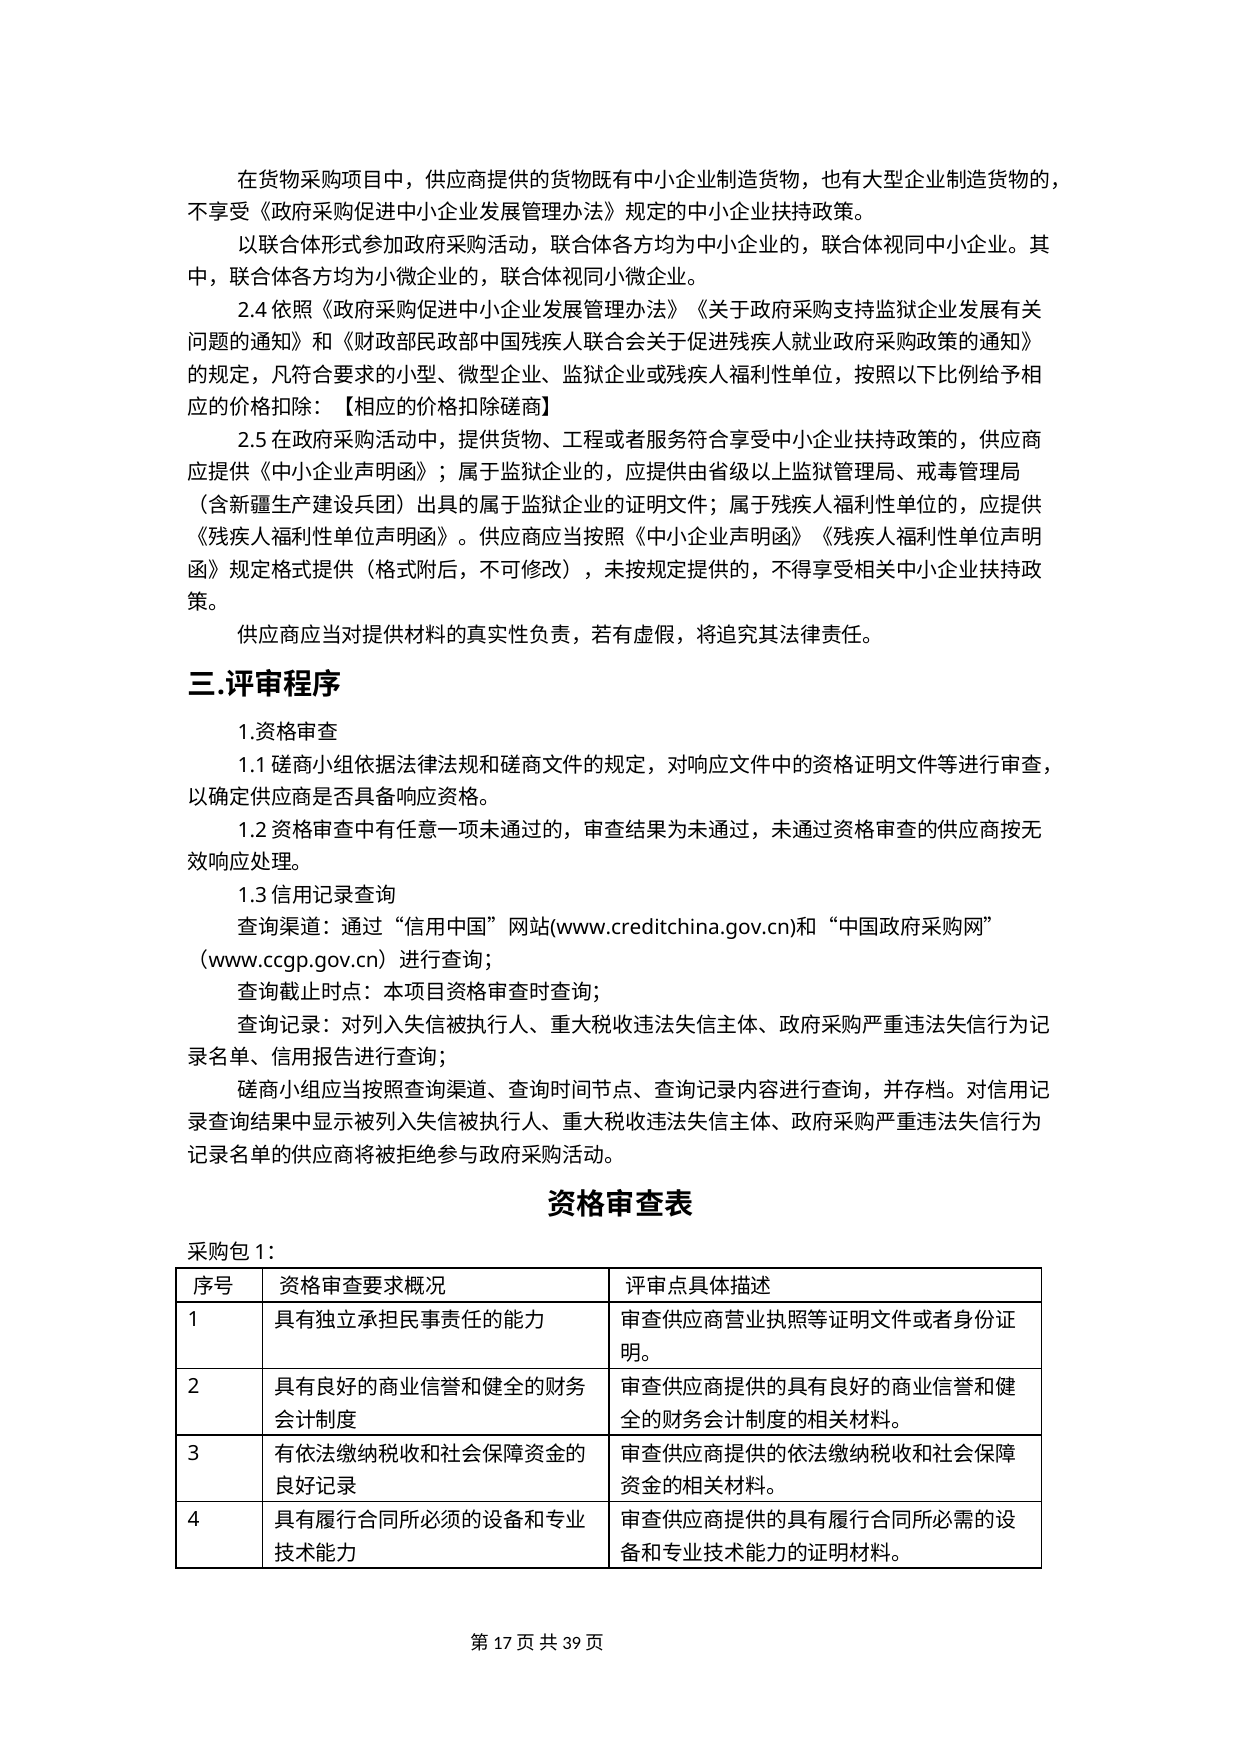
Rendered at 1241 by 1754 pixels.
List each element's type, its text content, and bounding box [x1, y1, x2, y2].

text 磋商小组应当按照查询渠道、查询时间节点、查询记录内容进行查询，并存档。对信用记录查询结果中显示被列入失信被执行人、重大税收违法失信主体、政府采购严重违法失信行为记录名单的供应商将被拒绝参与政府采购活动。 [187, 1072, 1053, 1169]
table_cell 审查供应商营业执照等证明文件或者身份证明。 [610, 1303, 1041, 1368]
table_cell 2 [177, 1369, 262, 1434]
text 在货物采购项目中，供应商提供的货物既有中小企业制造货物，也有大型企业制造货物的，不享受《政府采购促进中小企业发展管理办法》规定的中小企业扶持政策。 [187, 162, 1053, 227]
table_cell 具有履行合同所必须的设备和专业技术能力 [263, 1502, 608, 1567]
table_cell 审查供应商提供的依法缴纳税收和社会保障资金的相关材料。 [610, 1436, 1041, 1501]
text 资格审查表 [187, 1169, 1053, 1234]
table_cell 具有良好的商业信誉和健全的财务会计制度 [263, 1369, 608, 1434]
text 1.3信用记录查询 [187, 877, 1053, 909]
text 2.5在政府采购活动中，提供货物、工程或者服务符合享受中小企业扶持政策的，供应商应提供《中小企业声明函》；属于监狱企业的，应提供由省级以上监狱管理局、戒毒管理局（含新疆生产建设兵团）出具的属于监狱企业的证明文件；属于残疾人福利性单位的，应提供《残疾人福利性单位声明函》。供应商应当按照《中小企业声明函》《残疾人福利性单位声明函》规定格式提供（格式附后，不可修改），未按规定提供的，不得享受相关中小企业扶持政策。 [187, 422, 1053, 617]
text 供应商应当对提供材料的真实性负责，若有虚假，将追究其法律责任。 [187, 617, 1053, 649]
table_cell 具有独立承担民事责任的能力 [263, 1303, 608, 1368]
table_header 评审点具体描述 [610, 1269, 1041, 1301]
table_cell 1 [177, 1303, 262, 1368]
table_cell 4 [177, 1502, 262, 1567]
table_cell 审查供应商提供的具有履行合同所必需的设备和专业技术能力的证明材料。 [610, 1502, 1041, 1567]
text 2.4依照《政府采购促进中小企业发展管理办法》《关于政府采购支持监狱企业发展有关问题的通知》和《财政部民政部中国残疾人联合会关于促进残疾人就业政府采购政策的通知》的规定，凡符合要求的小型、微型企业、监狱企业或残疾人福利性单位，按照以下比例给予相应的价格扣除：【相应的价格扣除磋商】 [187, 292, 1053, 422]
text 查询渠道：通过“信用中国”网站(www.creditchina.gov.cn)和“中国政府采购网”（www.ccgp.gov.cn）进行查询； [187, 909, 1053, 974]
text 1.资格审查 [187, 714, 1053, 747]
table_header 资格审查要求概况 [263, 1269, 608, 1301]
text 采购包1： [187, 1234, 1053, 1267]
table_cell 3 [177, 1436, 262, 1501]
table_header 序号 [177, 1269, 262, 1301]
text 查询记录：对列入失信被执行人、重大税收违法失信主体、政府采购严重违法失信行为记录名单、信用报告进行查询； [187, 1007, 1053, 1072]
text 以联合体形式参加政府采购活动，联合体各方均为中小企业的，联合体视同中小企业。其中，联合体各方均为小微企业的，联合体视同小微企业。 [187, 227, 1053, 292]
text 查询截止时点：本项目资格审查时查询； [187, 974, 1053, 1007]
text 1.2资格审查中有任意一项未通过的，审查结果为未通过，未通过资格审查的供应商按无效响应处理。 [187, 812, 1053, 877]
table_cell 审查供应商提供的具有良好的商业信誉和健全的财务会计制度的相关材料。 [610, 1369, 1041, 1434]
text 1.1磋商小组依据法律法规和磋商文件的规定，对响应文件中的资格证明文件等进行审查，以确定供应商是否具备响应资格。 [187, 747, 1053, 812]
text 三.评审程序 [187, 649, 1053, 714]
table_cell 有依法缴纳税收和社会保障资金的良好记录 [263, 1436, 608, 1501]
